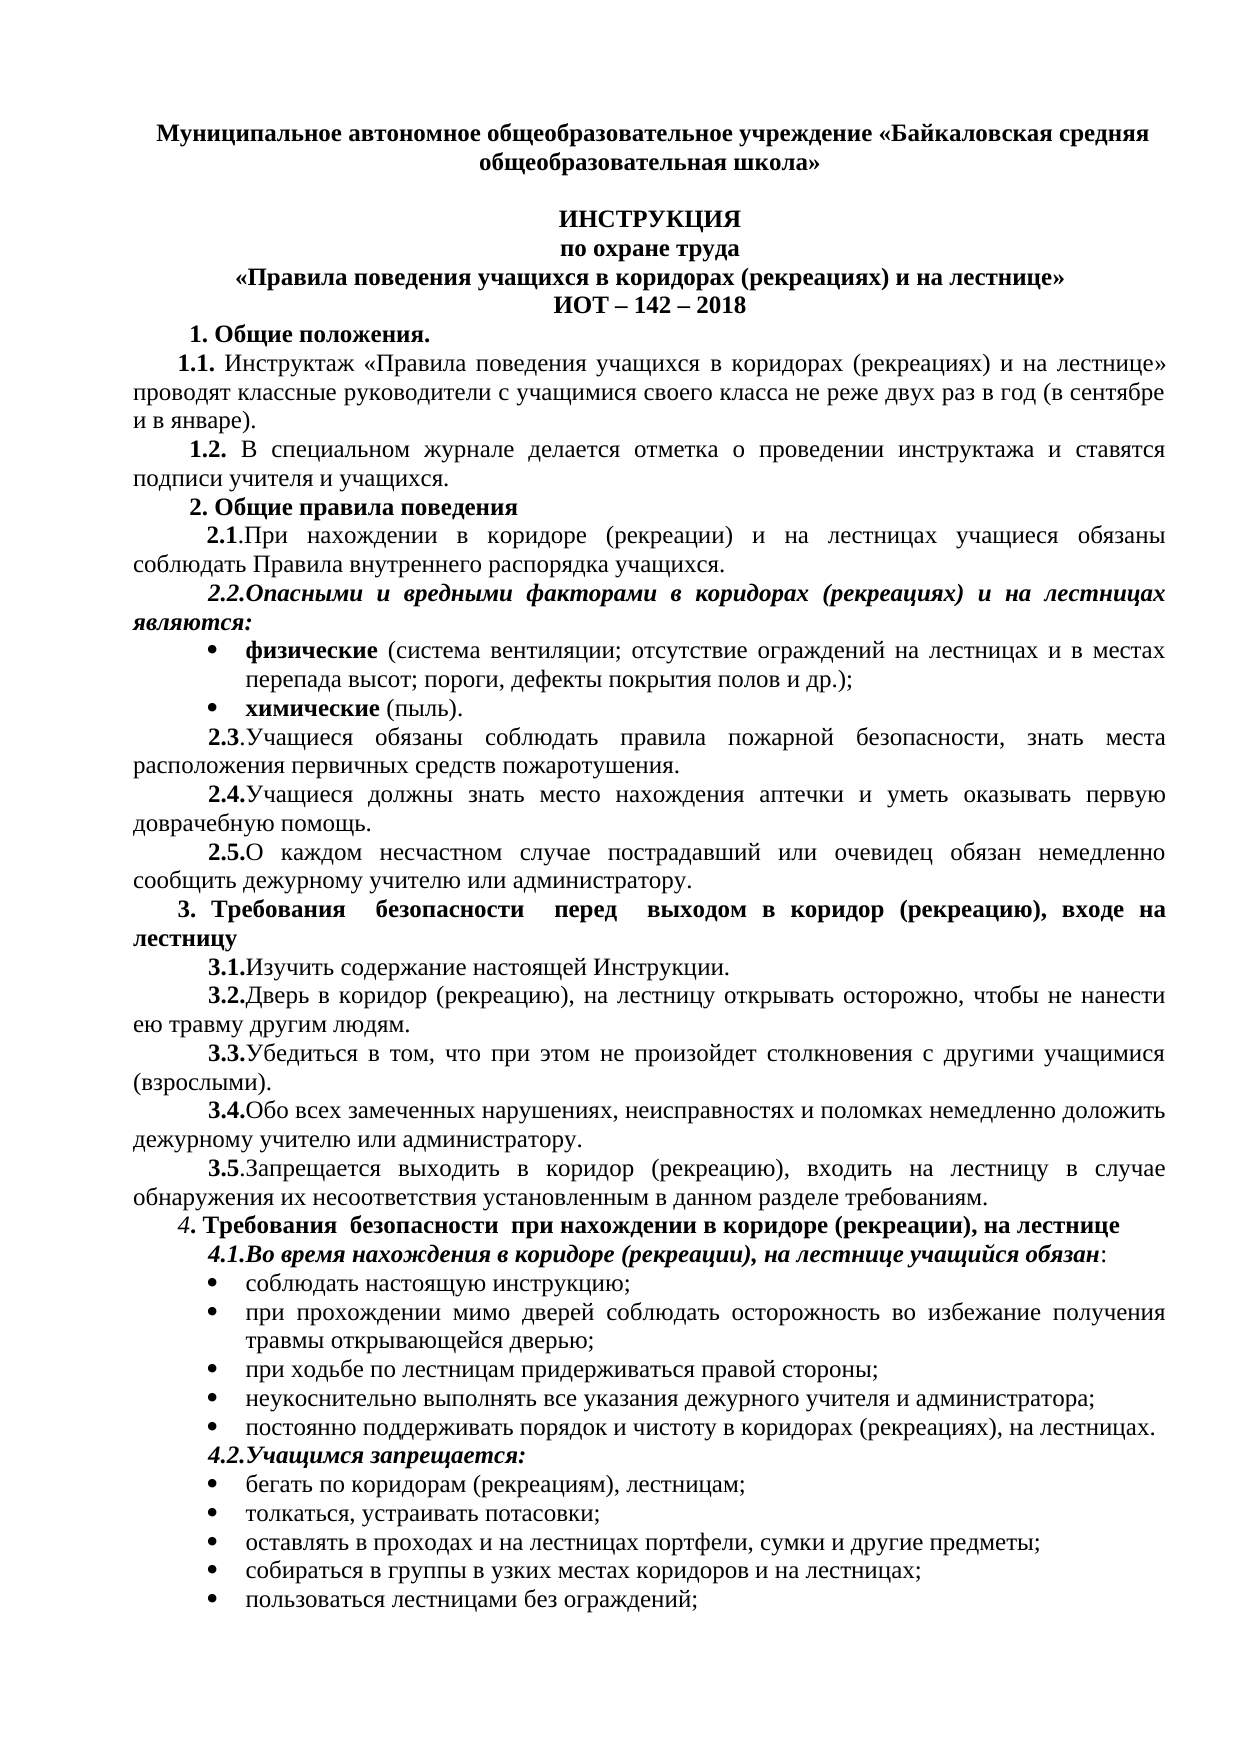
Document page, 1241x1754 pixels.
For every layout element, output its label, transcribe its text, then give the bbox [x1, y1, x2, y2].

list соблюдать настоящую инструкцию; [208, 1268, 1167, 1297]
text 4.1.Во время нахождения в коридоре (рекреации), на лестнице учащийся обязан: [133, 1239, 1167, 1268]
list при прохождении мимо дверей соблюдать осторожность во избежание получения травмы открывающейся дверью; [208, 1297, 1167, 1354]
text Муниципальное автономное общеобразовательное учреждение «Байкаловская средняя общеобразовательная школа» [133, 118, 1167, 176]
text 1.2. В специальном журнале делается отметка о проведении инструктажа и ставятся подписи учителя и учащихся. [133, 434, 1167, 492]
list химические (пыль). [208, 693, 1167, 722]
text 2. Общие правила поведения [133, 492, 1167, 521]
list неукоснительно выполнять все указания дежурного учителя и администратора; [208, 1383, 1167, 1412]
list пользоваться лестницами без ограждений; [208, 1584, 1167, 1613]
text 1. Общие положения. [133, 319, 1167, 348]
text 2.3.Учащиеся обязаны соблюдать правила пожарной безопасности, знать места расположения первичных средств пожаротушения. [133, 722, 1167, 779]
text по охране труда [133, 233, 1167, 262]
text 3.3.Убедиться в том, что при этом не произойдет столкновения с другими учащимися (взрослыми). [133, 1038, 1167, 1096]
text 3.1.Изучить содержание настоящей Инструкции. [133, 952, 1167, 981]
list при ходьбе по лестницам придерживаться правой стороны; [208, 1354, 1167, 1383]
text 1.1. Инструктаж «Правила поведения учащихся в коридорах (рекреациях) и на лестнице» проводят классные руководители с учащимися своего класса не реже двух раз в год (в сентябре и в январе). [133, 348, 1167, 434]
text 2.2.Опасными и вредными факторами в коридорах (рекреациях) и на лестницах являются: [133, 578, 1167, 636]
text 2.1.При нахождении в коридоре (рекреации) и на лестницах учащиеся обязаны соблюдать Правила внутреннего распорядка учащихся. [133, 521, 1167, 578]
text 4. Требования безопасности при нахождении в коридоре (рекреации), на лестнице [133, 1211, 1167, 1239]
list собираться в группы в узких местах коридоров и на лестницах; [208, 1556, 1167, 1584]
text 3. Требования безопасности перед выходом в коридор (рекреацию), входе на лестницу [133, 894, 1167, 952]
list толкаться, устраивать потасовки; [208, 1498, 1167, 1527]
list бегать по коридорам (рекреациям), лестницам; [208, 1469, 1167, 1498]
list оставлять в проходах и на лестницах портфели, сумки и другие предметы; [208, 1527, 1167, 1556]
list постоянно поддерживать порядок и чистоту в коридорах (рекреациях), на лестницах. [208, 1412, 1167, 1441]
text 2.4.Учащиеся должны знать место нахождения аптечки и уметь оказывать первую доврачебную помощь. [133, 779, 1167, 837]
text 4.2.Учащимся запрещается: [133, 1441, 1167, 1469]
text 3.4.Обо всех замеченных нарушениях, неисправностях и поломках немедленно доложить дежурному учителю или администратору. [133, 1096, 1167, 1153]
list физические (система вентиляции; отсутствие ограждений на лестницах и в местах перепада высот; пороги, дефекты покрытия полов и др.); [208, 636, 1167, 693]
text 3.2.Дверь в коридор (рекреацию), на лестницу открывать осторожно, чтобы не нанести ею травму другим людям. [133, 981, 1167, 1038]
text ИОТ – 142 – 2018 [133, 291, 1167, 319]
text «Правила поведения учащихся в коридорах (рекреациях) и на лестнице» [133, 262, 1167, 291]
text 3.5.Запрещается выходить в коридор (рекреацию), входить на лестницу в случае обнаружения их несоответствия установленным в данном разделе требованиям. [133, 1153, 1167, 1211]
text 2.5.О каждом несчастном случае пострадавший или очевидец обязан немедленно сообщить дежурному учителю или администратору. [133, 837, 1167, 894]
text ИНСТРУКЦИЯ [133, 204, 1167, 233]
